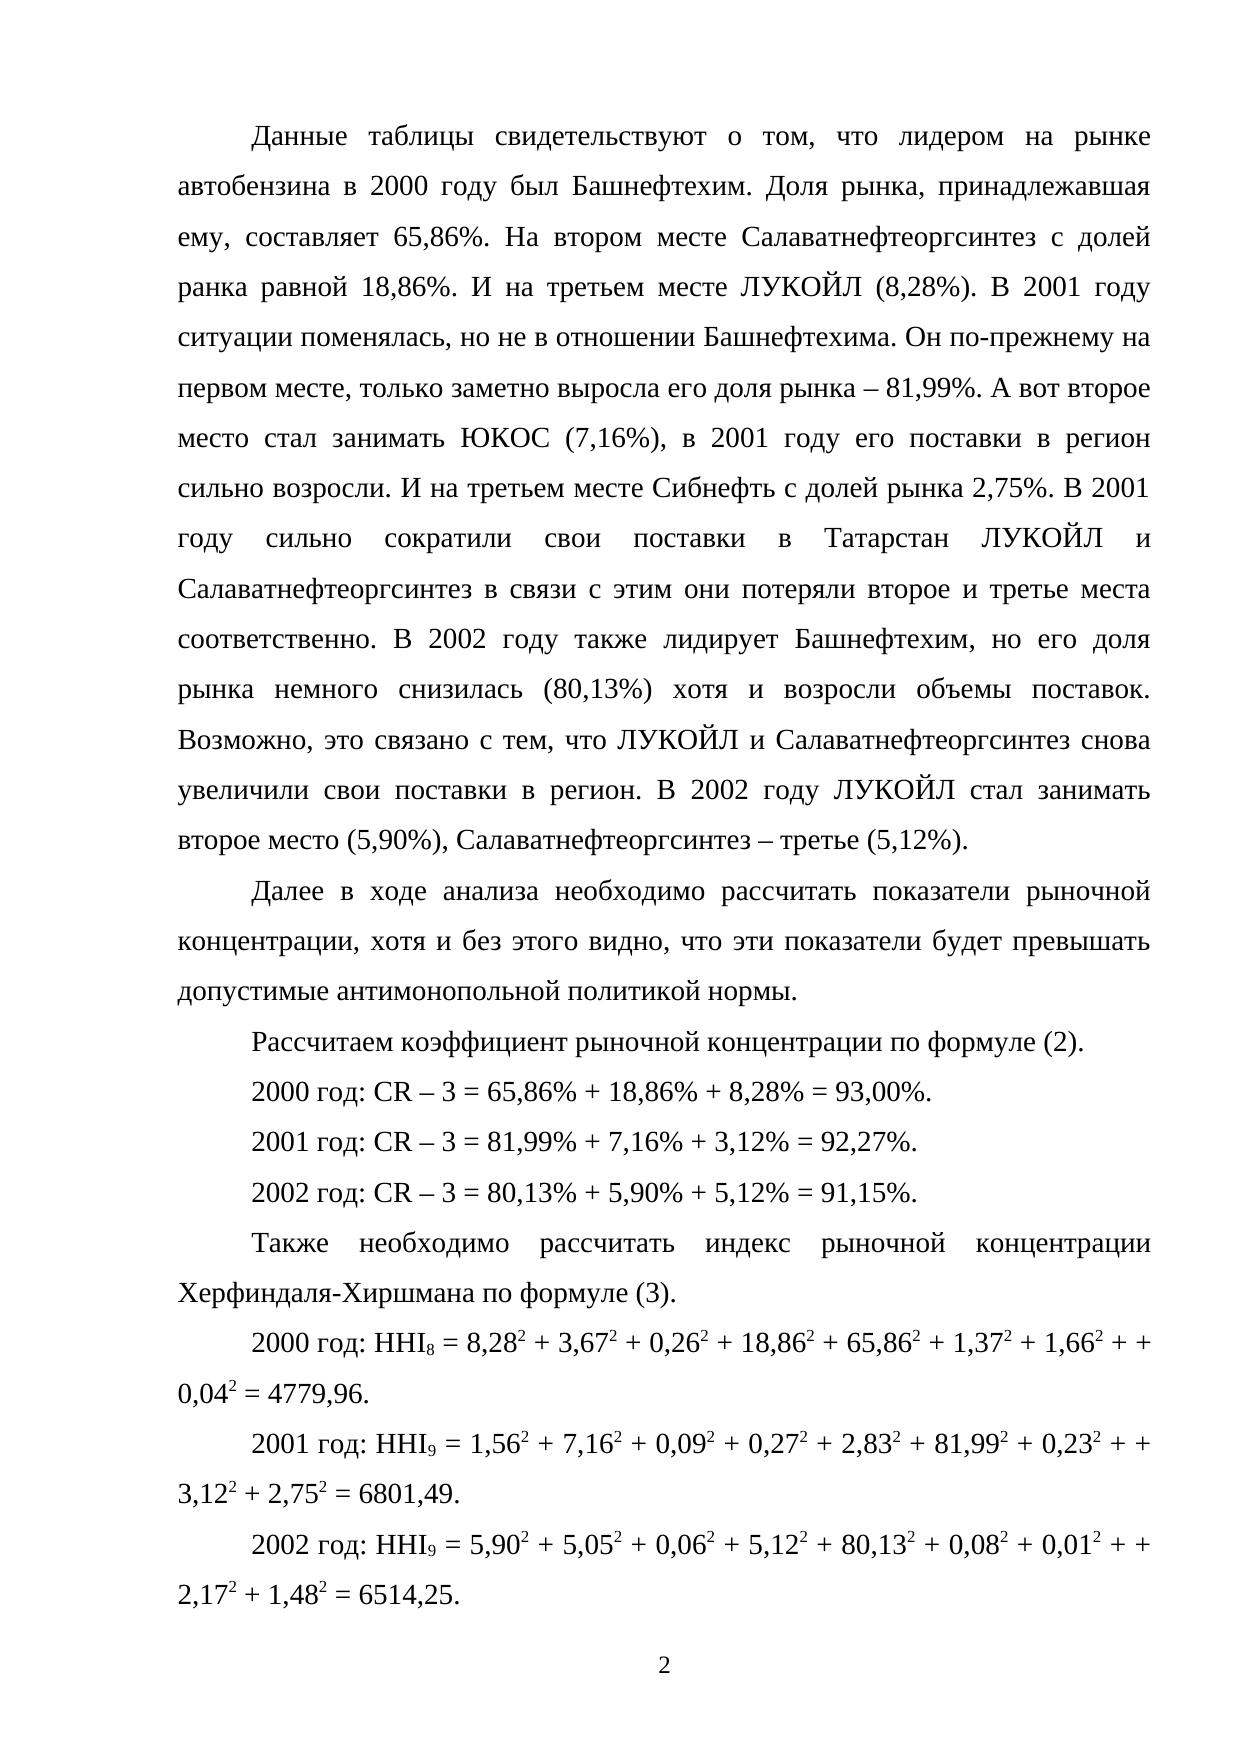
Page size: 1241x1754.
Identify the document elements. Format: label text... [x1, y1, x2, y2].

text 2001 год: HHI9 = 1,562 + 7,162 + 0,092 + 0,272 + 2,832 + 81,992 + 0,232 + + 3,122 + 2,752 = 6801,49. [177, 1426, 1152, 1510]
text 2002 год: CR – 3 = 80,13% + 5,90% + 5,12% = 91,15%. [177, 1175, 1152, 1208]
text Данные таблицы свидетельствуют о том, что лидером на рынке автобензина в 2000 году был Башнефтехим. Доля рынка, принадлежавшая ему, составляет 65,86%. На втором месте Салаватнефтеоргсинтез с долей ранка равной 18,86%. И на третьем месте ЛУКОЙЛ (8,28%). В 2001 году ситуации поменялась, но не в отношении Башнефтехима. Он по-прежнему на первом месте, только заметно выросла его доля рынка – 81,99%. А вот второе место стал занимать ЮКОС (7,16%), в 2001 году его поставки в регион сильно возросли. И на третьем месте Сибнефть с долей рынка 2,75%. В 2001 году сильно сократили свои поставки в Татарстан ЛУКОЙЛ и Салаватнефтеоргсинтез в связи с этим они потеряли второе и третье места соответственно. В 2002 году также лидирует Башнефтехим, но его доля рынка немного снизилась (80,13%) хотя и возросли объемы поставок. Возможно, это связано с тем, что ЛУКОЙЛ и Салаватнефтеоргсинтез снова увеличили свои поставки в регион. В 2002 году ЛУКОЙЛ стал занимать второе место (5,90%), Салаватнефтеоргсинтез – третье (5,12%). [177, 118, 1152, 856]
text 2002 год: HHI9 = 5,902 + 5,052 + 0,062 + 5,122 + 80,132 + 0,082 + 0,012 + + 2,172 + 1,482 = 6514,25. [177, 1527, 1152, 1611]
text 2000 год: CR – 3 = 65,86% + 18,86% + 8,28% = 93,00%. [177, 1074, 1152, 1108]
text Рассчитаем коэффициент рыночной концентрации по формуле (2). [177, 1024, 1152, 1057]
text 2000 год: HHI8 = 8,282 + 3,672 + 0,262 + 18,862 + 65,862 + 1,372 + 1,662 + + 0,042 = 4779,96. [177, 1326, 1152, 1409]
text Далее в ходе анализа необходимо рассчитать показатели рыночной концентрации, хотя и без этого видно, что эти показатели будет превышать допустимые антимонопольной политикой нормы. [177, 873, 1152, 1007]
text Также необходимо рассчитать индекс рыночной концентрации Херфиндаля-Хиршмана по формуле (3). [177, 1225, 1152, 1309]
text 2001 год: CR – 3 = 81,99% + 7,16% + 3,12% = 92,27%. [177, 1124, 1152, 1158]
